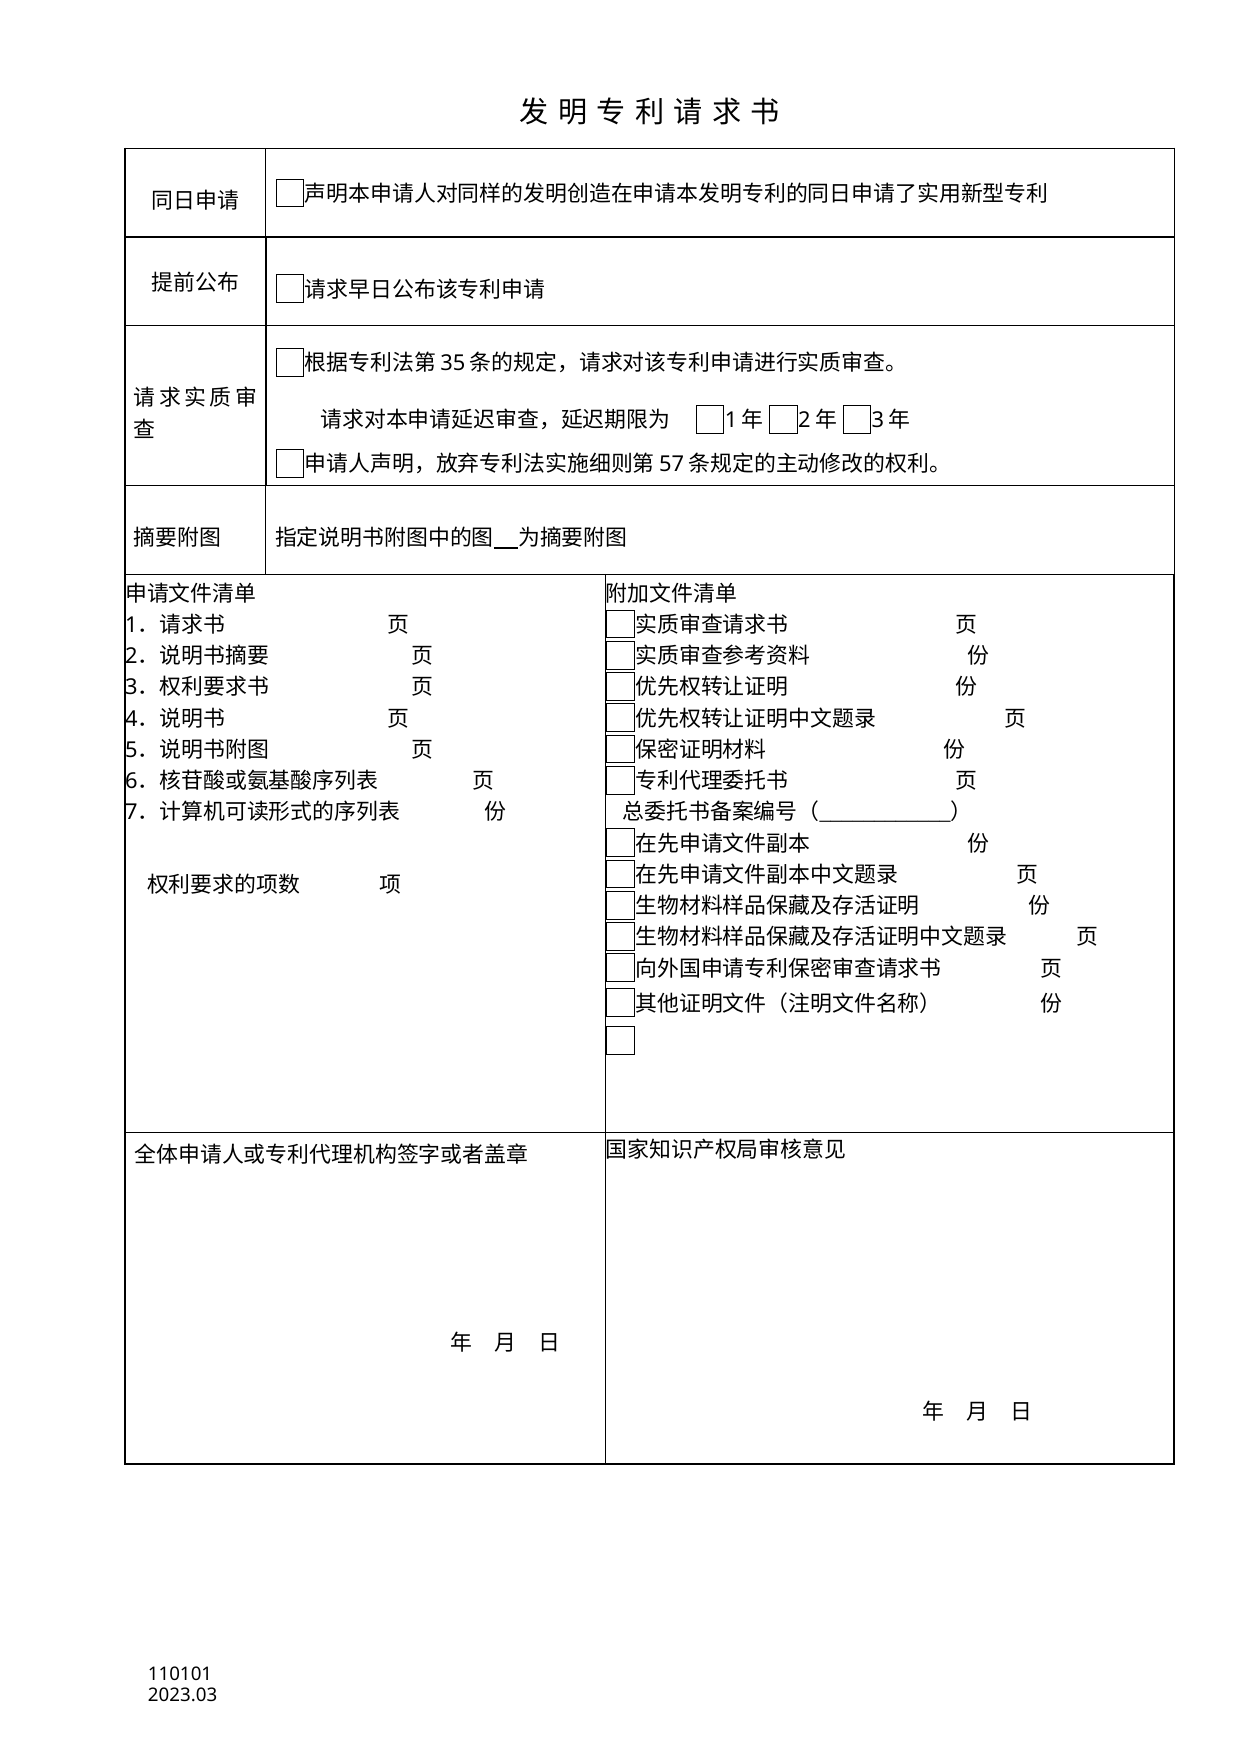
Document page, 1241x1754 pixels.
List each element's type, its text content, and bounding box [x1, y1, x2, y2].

table_cell 请求实质审查 [126, 326, 265, 485]
table_cell 附加文件清单 实质审查请求书 页 实质审查参考资料 份 优先权转让证明 份 优先权转让证明中文题录 页 保密证明材料 份 专利代理委托书 页 总委托书备案编号（____________） 在先申请文件副本 份 在先申请文件副本中文题录 页 生物材料样品保藏及存活证明 份 生物材料样品保藏及存活证明中文题录 页 向外国申请专利保密审查请求书 页 其他证明文件（注明文件名称） 份 [606, 575, 1173, 1131]
table_cell 同日申请 [126, 149, 265, 236]
table_cell 请求早日公布该专利申请 [267, 238, 1174, 325]
table_cell 国家知识产权局审核意见 年 月 日 年 月 日 [606, 1133, 1173, 1463]
table_cell 提前公布 [126, 238, 265, 325]
table_cell 指定说明书附图中的图 为摘要附图 [266, 486, 1174, 574]
table_cell 摘要附图 [126, 486, 265, 574]
table_cell 根据专利法第35条的规定，请求对该专利申请进行实质审查。 请求对本申请延迟审查，延迟期限为 1年 2年 3年 申请人声明，放弃专利法实施细则第57条规定的主动修改的权利。 [267, 326, 1174, 485]
table_cell 声明本申请人对同样的发明创造在申请本发明专利的同日申请了实用新型专利 [266, 149, 1174, 236]
table_cell 申请文件清单 1．请求书 页 2．说明书摘要 页 3．权利要求书 页 4．说明书 页 5．说明书附图 页 6．核苷酸或氨基酸序列表 页 7．计算机可读形式的序列表 份 权利要求的项数 项 [126, 575, 605, 1131]
table_cell 全体申请人或专利代理机构签字或者盖章 年 月 日 年 月 日 [126, 1133, 605, 1463]
